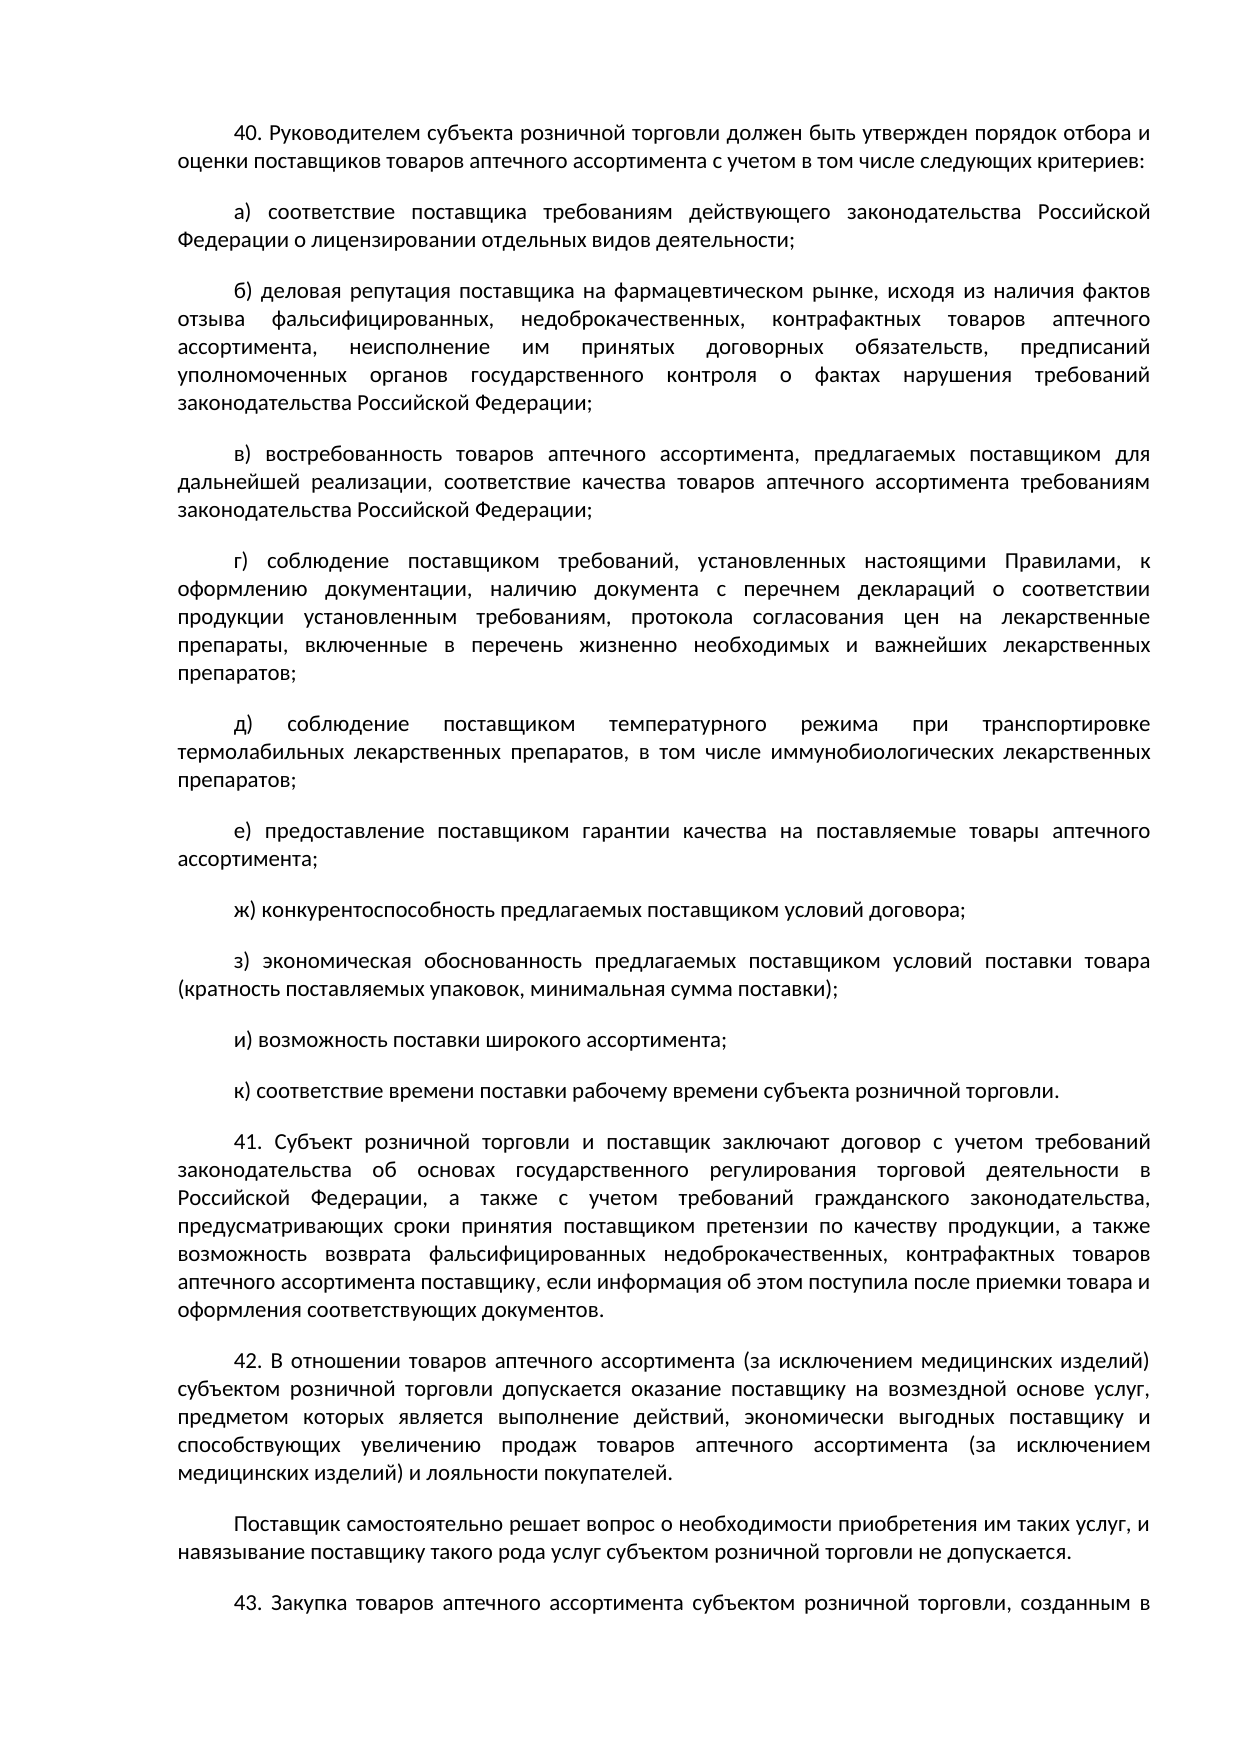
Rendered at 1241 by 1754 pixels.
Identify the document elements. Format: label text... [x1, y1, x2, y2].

text и) возможность поставки широкого ассортимента; [177, 1025, 1152, 1053]
text а) соответствие поставщика требованиям действующего законодательства Российской Федерации о лицензировании отдельных видов деятельности; [177, 197, 1152, 253]
text ж) конкурентоспособность предлагаемых поставщиком условий договора; [177, 895, 1152, 923]
text з) экономическая обоснованность предлагаемых поставщиком условий поставки товара (кратность поставляемых упаковок, минимальная сумма поставки); [177, 946, 1152, 1002]
text 40. Руководителем субъекта розничной торговли должен быть утвержден порядок отбора и оценки поставщиков товаров аптечного ассортимента с учетом в том числе следующих критериев: [177, 118, 1152, 174]
text к) соответствие времени поставки рабочему времени субъекта розничной торговли. [177, 1076, 1152, 1104]
text д) соблюдение поставщиком температурного режима при транспортировке термолабильных лекарственных препаратов, в том числе иммунобиологических лекарственных препаратов; [177, 709, 1152, 793]
text е) предоставление поставщиком гарантии качества на поставляемые товары аптечного ассортимента; [177, 816, 1152, 872]
text в) востребованность товаров аптечного ассортимента, предлагаемых поставщиком для дальнейшей реализации, соответствие качества товаров аптечного ассортимента требованиям законодательства Российской Федерации; [177, 439, 1152, 523]
text г) соблюдение поставщиком требований, установленных настоящими Правилами, к оформлению документации, наличию документа с перечнем деклараций о соответствии продукции установленным требованиям, протокола согласования цен на лекарственные препараты, включенные в перечень жизненно необходимых и важнейших лекарственных препаратов; [177, 546, 1152, 686]
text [177, 1588, 1152, 1616]
text 41. Субъект розничной торговли и поставщик заключают договор с учетом требований законодательства об основах государственного регулирования торговой деятельности в Российской Федерации, а также с учетом требований гражданского законодательства, предусматривающих сроки принятия поставщиком претензии по качеству продукции, а также возможность возврата фальсифицированных недоброкачественных, контрафактных товаров аптечного ассортимента поставщику, если информация об этом поступила после приемки товара и оформления соответствующих документов. [177, 1127, 1152, 1323]
text 42. В отношении товаров аптечного ассортимента (за исключением медицинских изделий) субъектом розничной торговли допускается оказание поставщику на возмездной основе услуг, предметом которых является выполнение действий, экономически выгодных поставщику и способствующих увеличению продаж товаров аптечного ассортимента (за исключением медицинских изделий) и лояльности покупателей. [177, 1346, 1152, 1486]
text Поставщик самостоятельно решает вопрос о необходимости приобретения им таких услуг, и навязывание поставщику такого рода услуг субъектом розничной торговли не допускается. [177, 1509, 1152, 1565]
text б) деловая репутация поставщика на фармацевтическом рынке, исходя из наличия фактов отзыва фальсифицированных, недоброкачественных, контрафактных товаров аптечного ассортимента, неисполнение им принятых договорных обязательств, предписаний уполномоченных органов государственного контроля о фактах нарушения требований законодательства Российской Федерации; [177, 276, 1152, 416]
